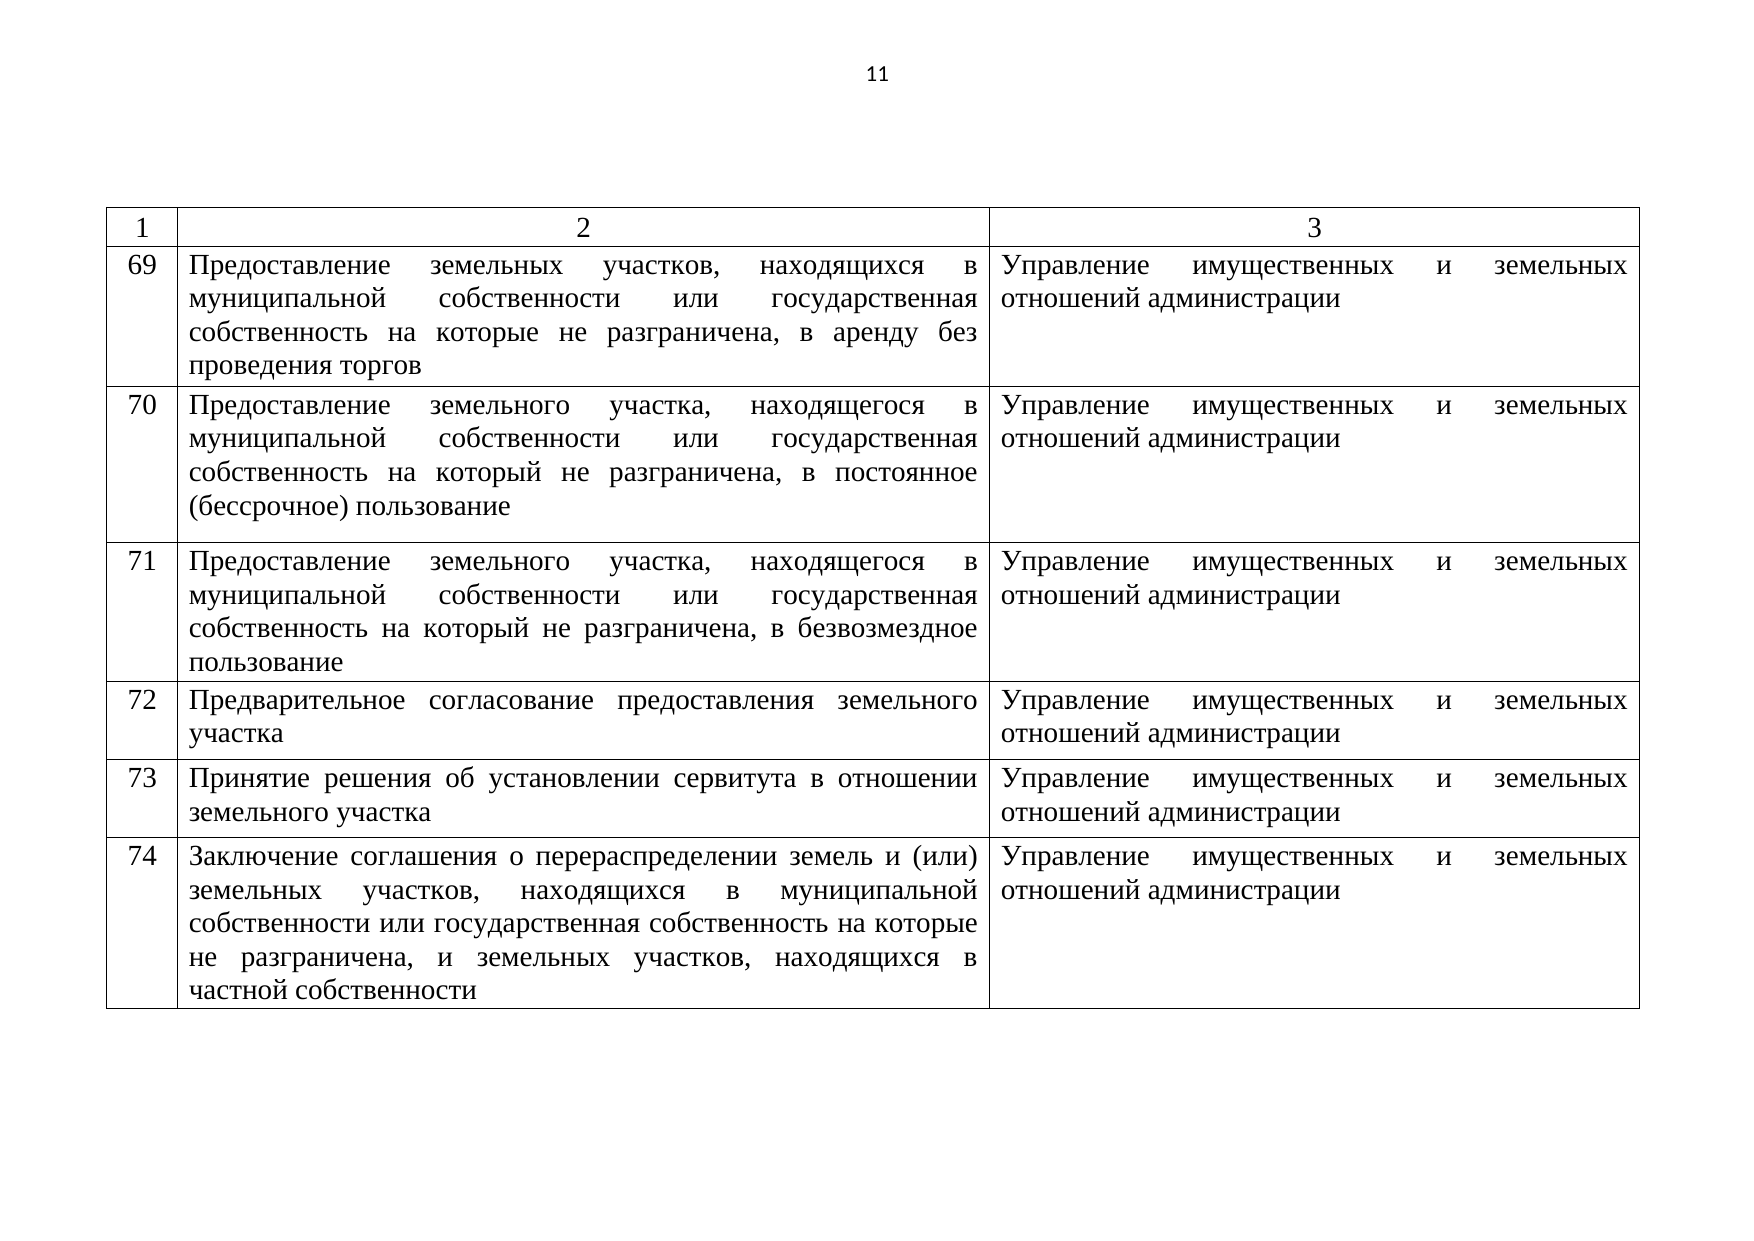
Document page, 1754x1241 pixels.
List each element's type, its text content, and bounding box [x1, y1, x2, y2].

table_cell Предварительное согласование предоставления земельного участка [178, 682, 989, 759]
table_cell Заключение соглашения о перераспределении земель и (или) земельных участков, находящихся в муниципальной собственности или государственная собственность на которые не разграничена, и земельных участков, находящихся в частной собственности [178, 838, 989, 1008]
table_cell Управление имущественных и земельных отношений администрации [990, 387, 1639, 542]
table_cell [990, 838, 1639, 1008]
table_cell 73 [107, 760, 177, 837]
table_cell Принятие решения об установлении сервитута в отношении земельного участка [178, 760, 989, 837]
table_header 1 [107, 208, 177, 246]
table_cell Предоставление земельного участка, находящегося в муниципальной собственности или государственная собственность на который не разграничена, в постоянное (бессрочное) пользование [178, 387, 989, 542]
table_cell Предоставление земельного участка, находящегося в муниципальной собственности или государственная собственность на который не разграничена, в безвозмездное пользование [178, 543, 989, 681]
table_cell 74 [107, 838, 177, 1008]
table_header 3 [990, 208, 1639, 246]
table_cell 71 [107, 543, 177, 681]
table_cell 69 [107, 247, 177, 386]
table_cell Управление имущественных и земельных отношений администрации [990, 682, 1639, 759]
table_cell 70 [107, 387, 177, 542]
table_cell Управление имущественных и земельных отношений администрации [990, 543, 1639, 681]
table_cell 72 [107, 682, 177, 759]
table_header 2 [178, 208, 989, 246]
table_cell Управление имущественных и земельных отношений администрации [990, 760, 1639, 837]
table_cell Предоставление земельных участков, находящихся в муниципальной собственности или государственная собственность на которые не разграничена, в аренду без проведения торгов [178, 247, 989, 386]
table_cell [990, 247, 1639, 386]
